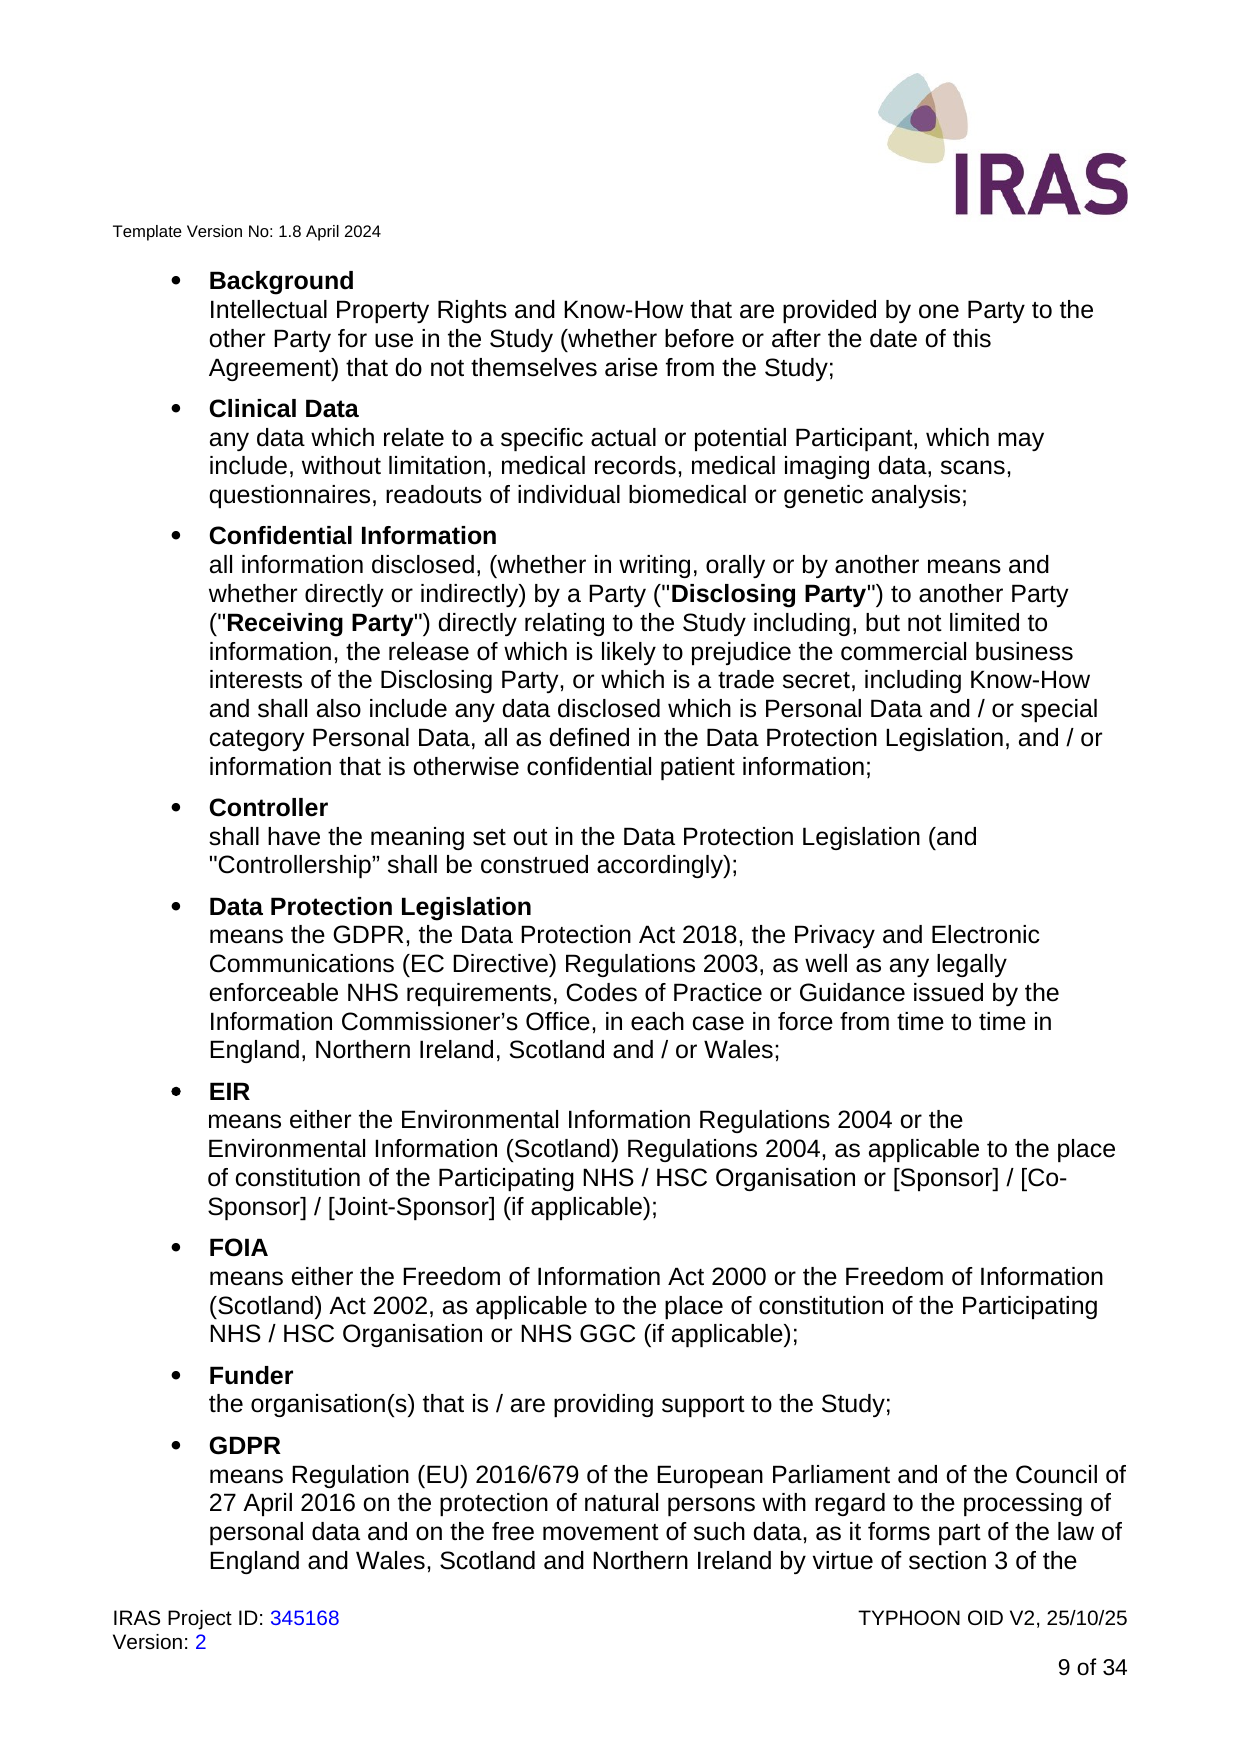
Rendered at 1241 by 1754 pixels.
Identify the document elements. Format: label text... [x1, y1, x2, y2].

list Data Protection Legislation means the GDPR, the Data Protection Act 2018, the Privacy and Electronic Communications (EC Directive) Regulations 2003, as well as any legally enforceable NHS requirements, Codes of Practice or Guidance issued by the Information Commissioner’s Office, in each case in force from time to time in England, Northern Ireland, Scotland and / or Wales; [172, 892, 1128, 1064]
list Confidential Information all information disclosed, (whether in writing, orally or by another means and whether directly or indirectly) by a Party ("Disclosing Party") to another Party ("Receiving Party") directly relating to the Study including, but not limited to information, the release of which is likely to prejudice the commercial business interests of the Disclosing Party, or which is a trade secret, including Know-How and shall also include any data disclosed which is Personal Data and / or special category Personal Data, all as defined in the Data Protection Legislation, and / or information that is otherwise confidential patient information; [172, 521, 1128, 780]
list FOIA means either the Freedom of Information Act 2000 or the Freedom of Information (Scotland) Act 2002, as applicable to the place of constitution of the Participating NHS / HSC Organisation or NHS GGC (if applicable); [172, 1233, 1128, 1348]
list Background Intellectual Property Rights and Know-How that are provided by one Party to the other Party for use in the Study (whether before or after the date of this Agreement) that do not themselves arise from the Study; [172, 266, 1128, 381]
list Funder the organisation(s) that is / are providing support to the Study; [172, 1361, 1128, 1418]
list means either the Environmental Information Regulations 2004 or the Environmental Information (Scotland) Regulations 2004, as applicable to the place of constitution of the Participating NHS / HSC Organisation or [Sponsor] / [Co-Sponsor] / [Joint-Sponsor] (if applicable); [207, 1106, 1128, 1221]
list Controller shall have the meaning set out in the Data Protection Legislation (and "Controllership” shall be construed accordingly); [172, 793, 1128, 879]
list Clinical Data any data which relate to a specific actual or potential Participant, which may include, without limitation, medical records, medical imaging data, scans, questionnaires, readouts of individual biomedical or genetic analysis; [172, 394, 1128, 509]
list EIR [172, 1077, 1128, 1106]
picture [878, 73, 1128, 222]
